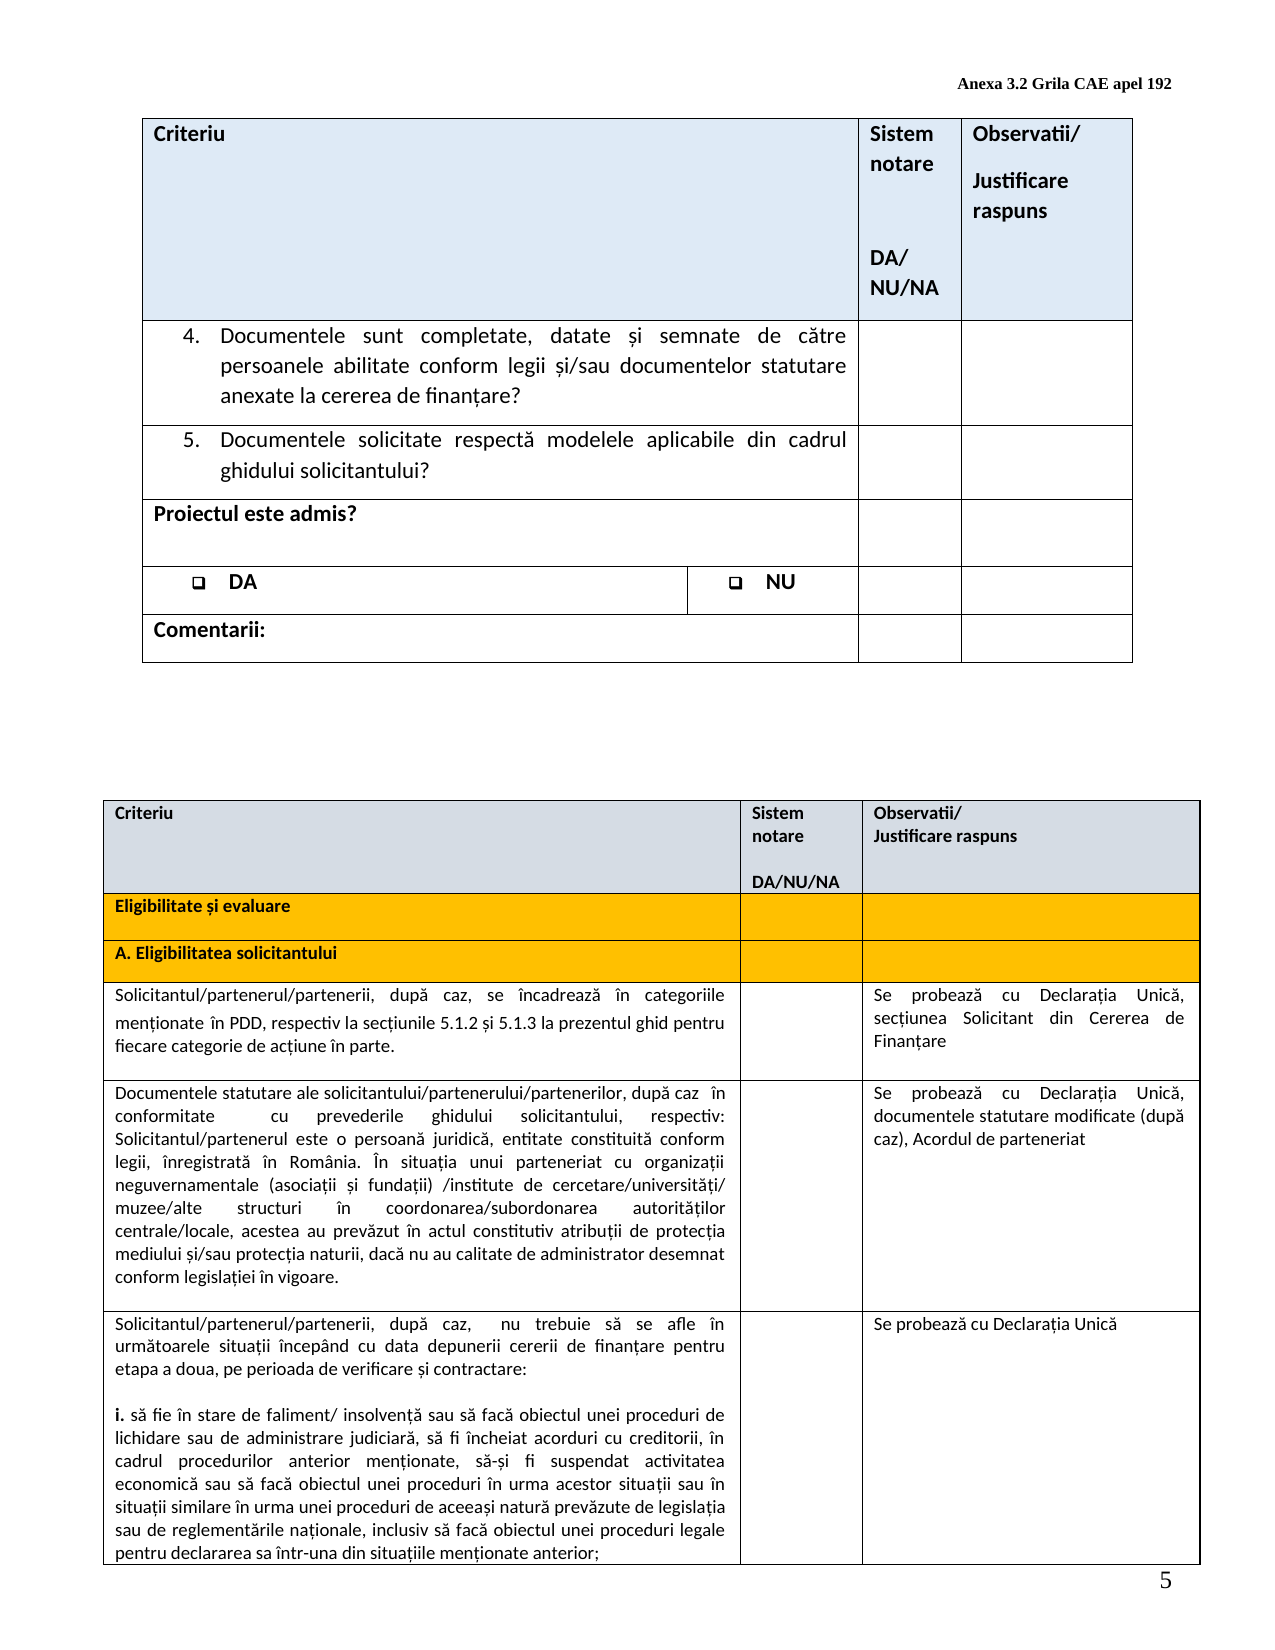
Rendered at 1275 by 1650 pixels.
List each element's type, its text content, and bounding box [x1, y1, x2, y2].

table_cell Solicitantul/partenerul/partenerii, după caz, se încadrează în categoriile menționate în PDD, respectiv la secțiunile 5.1.2 și 5.1.3 la prezentul ghid pentru fiecare categorie de acțiune în parte. [104, 983, 740, 1080]
table_cell [962, 567, 1132, 614]
table_cell Documentele solicitate respectă modelele aplicabile din cadrul ghidului solicitantului? [143, 426, 858, 498]
table_cell [741, 983, 862, 1080]
table_cell [741, 941, 862, 982]
table_cell [741, 894, 862, 940]
table_cell [962, 426, 1132, 498]
table_cell Comentarii: [143, 615, 858, 662]
table_cell [741, 1312, 862, 1564]
table_header Sistem notare DA/NU/NA [741, 801, 862, 893]
table_cell [859, 426, 961, 498]
table_cell Eligibilitate și evaluare [104, 894, 740, 940]
table_cell DA [143, 567, 687, 614]
table_cell [962, 321, 1132, 424]
table_cell [741, 1081, 862, 1311]
table_cell [859, 567, 961, 614]
table_cell [863, 941, 1199, 982]
table_header Sistem notare DA/NU/NA [859, 119, 961, 320]
table_cell Se probează cu Declarația Unică, secțiunea Solicitant din Cererea de Finanțare [863, 983, 1199, 1080]
table_cell [859, 321, 961, 424]
table_header Observatii/ Justificare raspuns [962, 119, 1132, 320]
table_cell Documentele sunt completate, datate și semnate de către persoanele abilitate conform legii și/sau documentelor statutare anexate la cererea de finanțare? [143, 321, 858, 424]
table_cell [863, 1312, 1199, 1564]
table_cell Se probează cu Declarația Unică, documentele statutare modificate (după caz), Acordul de parteneriat [863, 1081, 1199, 1311]
table_cell [859, 500, 961, 566]
table_cell Proiectul este admis? [143, 500, 858, 566]
table_cell [962, 500, 1132, 566]
table_cell [962, 615, 1132, 662]
table_header Observatii/ Justificare raspuns [863, 801, 1199, 893]
table_cell NU [688, 567, 858, 614]
table_cell [863, 894, 1199, 940]
table_header Criteriu [104, 801, 740, 893]
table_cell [104, 1312, 740, 1564]
table_cell Documentele statutare ale solicitantului/partenerului/partenerilor, după caz în conformitate cu prevederile ghidului solicitantului, respectiv: Solicitantul/partenerul este o persoană juridică, entitate constituită conform legii, înregistrată în România. În situația unui parteneriat cu organizații neguvernamentale (asociații şi fundații) /institute de cercetare/universităţi/ muzee/alte structuri în coordonarea/subordonarea autorităţilor centrale/locale, acestea au prevăzut în actul constitutiv atribuţii de protecţia mediului şi/sau protecţia naturii, dacă nu au calitate de administrator desemnat conform legislației în vigoare. [104, 1081, 740, 1311]
table_cell [859, 615, 961, 662]
table_cell A. Eligibilitatea solicitantului [104, 941, 740, 982]
table_header Criteriu [143, 119, 858, 320]
